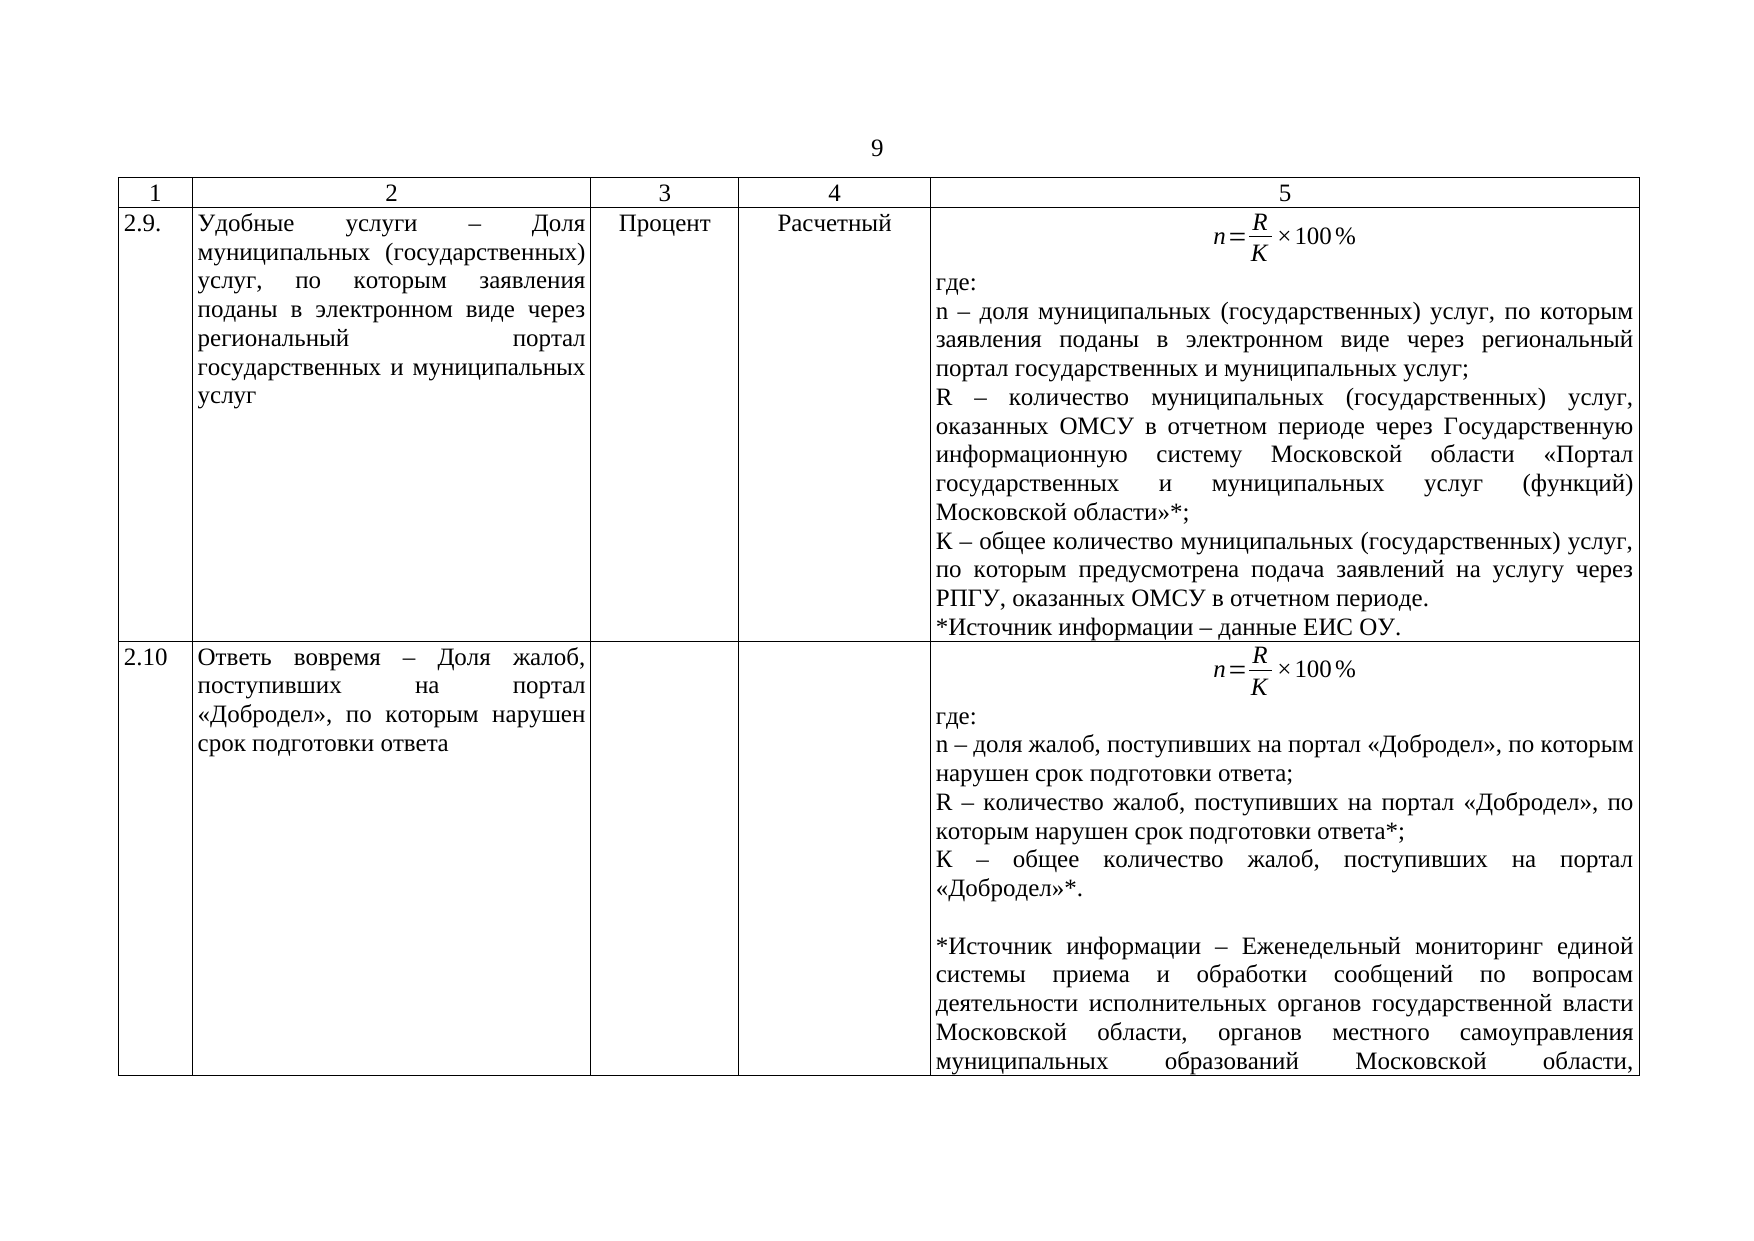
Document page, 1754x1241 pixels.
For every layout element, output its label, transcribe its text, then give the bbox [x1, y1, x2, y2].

table_header 5 [931, 178, 1639, 207]
table_cell Расчетный [739, 208, 930, 641]
table_cell 2.9. [119, 208, 192, 641]
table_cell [931, 642, 1639, 1074]
table_cell Удобные услуги – Доля муниципальных (государственных) услуг, по которым заявления поданы в электронном виде через региональный портал государственных и муниципальных услуг [193, 208, 590, 641]
table_header 3 [591, 178, 738, 207]
table_cell [591, 642, 738, 1074]
table_cell Процент [591, 208, 738, 641]
table_cell [739, 642, 930, 1074]
table_header 2 [193, 178, 590, 207]
table_cell где: n – доля муниципальных (государственных) услуг, по которым заявления поданы в электронном виде через региональный портал государственных и муниципальных услуг; R – количество муниципальных (государственных) услуг, оказанных ОМСУ в отчетном периоде через Государственную информационную систему Московской области «Портал государственных и муниципальных услуг (функций) Московской области»*; К – общее количество муниципальных (государственных) услуг, по которым предусмотрена подача заявлений на услугу через РПГУ, оказанных ОМСУ в отчетном периоде. *Источник информации – данные ЕИС ОУ. [931, 208, 1639, 641]
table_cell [193, 642, 590, 1074]
table_cell 2.10 [119, 642, 192, 1074]
table_header 1 [119, 178, 192, 207]
table_header 4 [739, 178, 930, 207]
